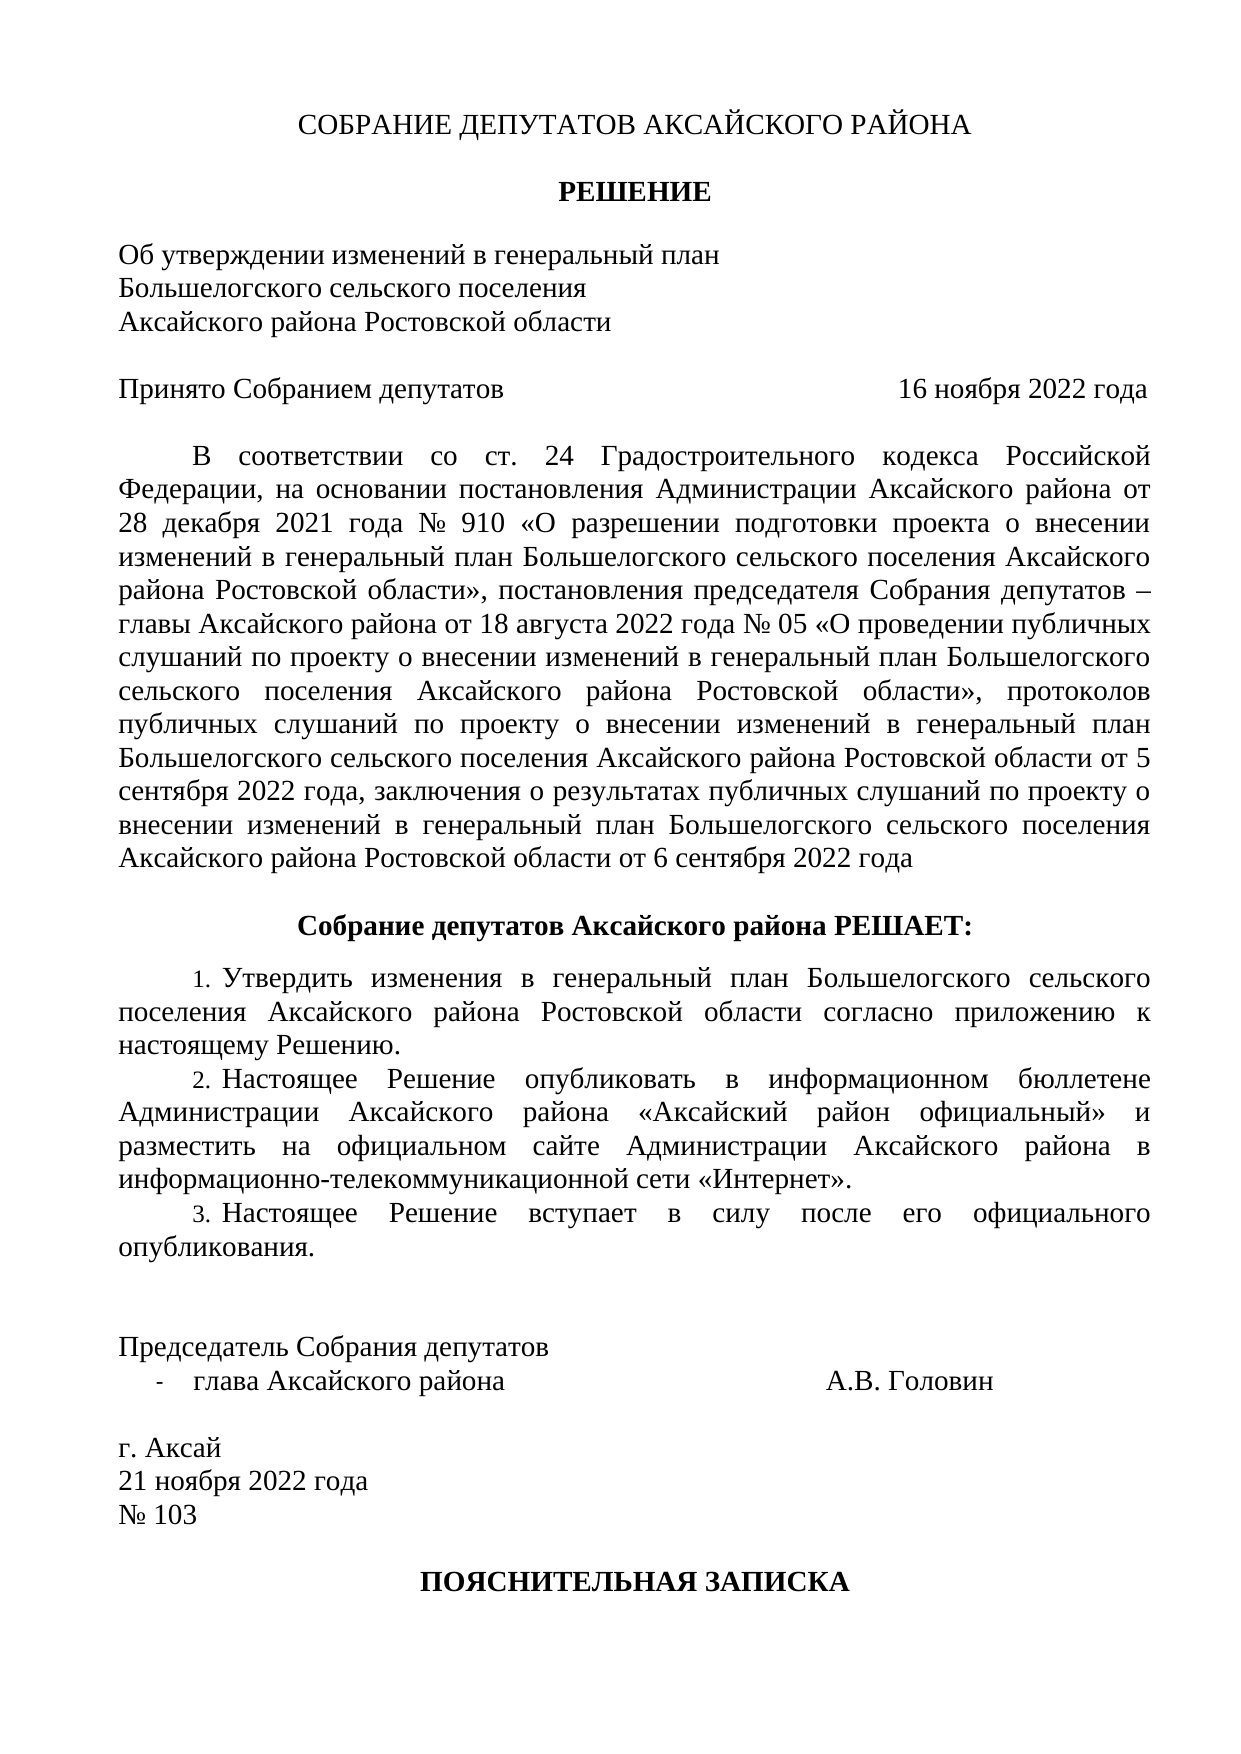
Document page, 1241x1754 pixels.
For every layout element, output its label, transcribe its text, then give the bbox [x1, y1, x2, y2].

text Аксайского района Ростовской области [118, 304, 1152, 337]
text СОБРАНИЕ ДЕПУТАТОВ АКСАЙСКОГО РАЙОНА [118, 107, 1152, 141]
text 21 ноября 2022 года [118, 1463, 1152, 1497]
text № 103 [118, 1497, 1152, 1531]
text Собрание депутатов Аксайского района РЕШАЕТ: [118, 908, 1152, 941]
list Утвердить изменения в генеральный план Большелогского сельского поселения Аксайского района Ростовской области согласно приложению к настоящему Решению. [118, 960, 1152, 1061]
text Об утверждении изменений в генеральный план [118, 237, 1152, 270]
text г. Аксай [118, 1430, 1152, 1463]
text Председатель Собрания депутатов [118, 1329, 1152, 1363]
text Принято Собранием депутатов 16 ноября 2022 года [118, 371, 1152, 404]
list Настоящее Решение опубликовать в информационном бюллетене Администрации Аксайского района «Аксайский район официальный» и разместить на официальном сайте Администрации Аксайского района в информационно-телекоммуникационной сети «Интернет». [118, 1061, 1152, 1195]
list Настоящее Решение вступает в силу после его официального опубликования. [118, 1195, 1152, 1262]
text Большелогского сельского поселения [118, 270, 1152, 304]
text В соответствии со ст. 24 Градостроительного кодекса Российской Федерации, на основании постановления Администрации Аксайского района от 28 декабря 2021 года № 910 «О разрешении подготовки проекта о внесении изменений в генеральный план Большелогского сельского поселения Аксайского района Ростовской области», постановления председателя Собрания депутатов – главы Аксайского района от 18 августа 2022 года № 05 «О проведении публичных слушаний по проекту о внесении изменений в генеральный план Большелогского сельского поселения Аксайского района Ростовской области», протоколов публичных слушаний по проекту о внесении изменений в генеральный план Большелогского сельского поселения Аксайского района Ростовской области от 5 сентября 2022 года, заключения о результатах публичных слушаний по проекту о внесении изменений в генеральный план Большелогского сельского поселения Аксайского района Ростовской области от 6 сентября 2022 года [118, 438, 1152, 874]
list глава Аксайского района А.В. Головин [156, 1363, 1152, 1396]
text ПОЯСНИТЕЛЬНАЯ ЗАПИСКА [118, 1564, 1152, 1598]
text РЕШЕНИЕ [118, 174, 1152, 208]
